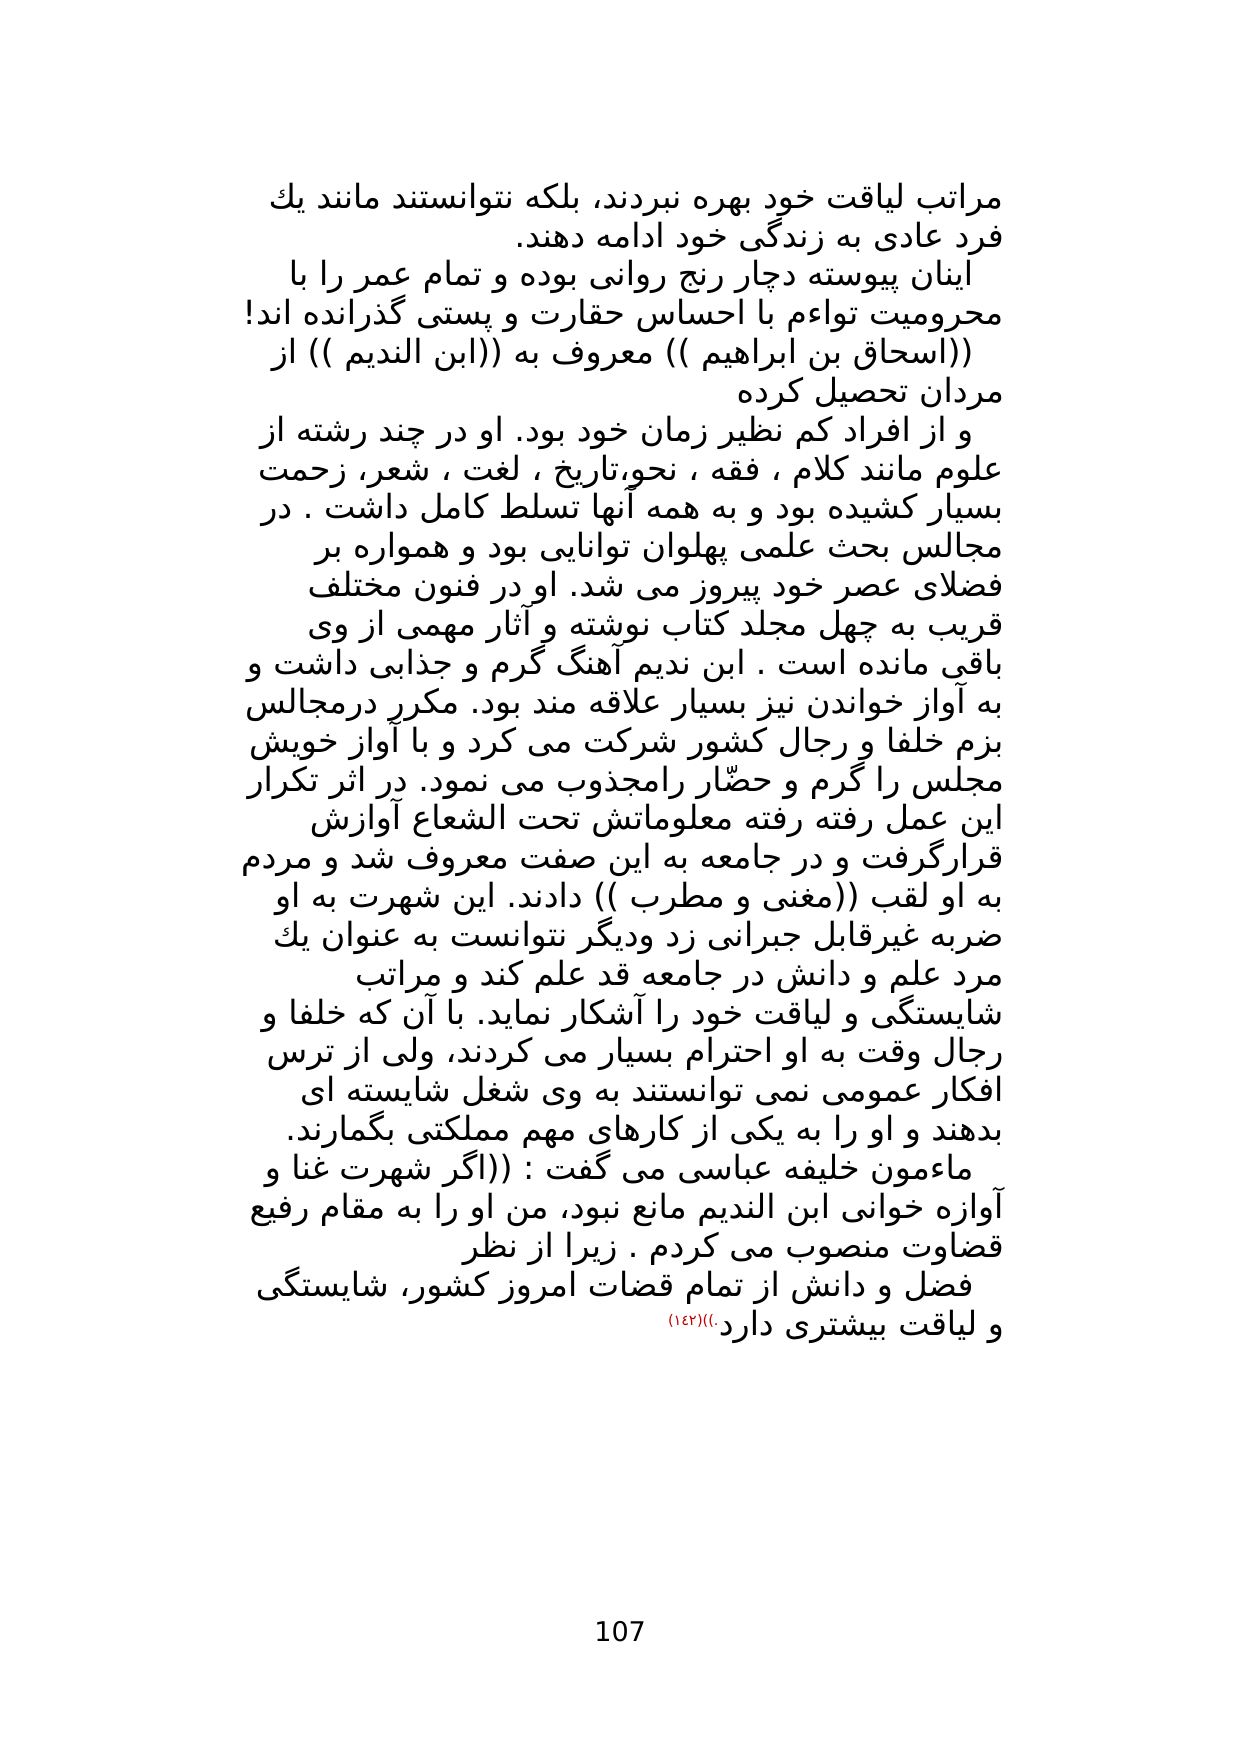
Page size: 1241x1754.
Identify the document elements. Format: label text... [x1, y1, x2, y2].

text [236, 177, 1004, 255]
text فضل و دانش از تمام قضات امروز كشور، شايستگى و لياقت بيشترى دارد.))(١٤٢) [236, 1265, 1004, 1343]
text ماءمون خليفه عباسى مى گفت : ((اگر شهرت غنا و آوازه خوانى ابن النديم مانع نبود، من او را به مقام رفيع قضاوت منصوب مى كردم . زيرا از نظر [236, 1148, 1004, 1265]
text و از افراد كم نظير زمان خود بود. او در چند رشته از علوم مانند كلام ، فقه ، نحو،تاريخ ، لغت ، شعر، زحمت بسيار كشيده بود و به همه آنها تسلط كامل داشت . در مجالس بحث علمى پهلوان توانايى بود و همواره بر فضلاى عصر خود پيروز مى شد. او در فنون مختلف قريب به چهل مجلد كتاب نوشته و آثار مهمى از وى باقى مانده است . ابن نديم آهنگ گرم و جذابى داشت و به آواز خواندن نيز بسيار علاقه مند بود. مكرر درمجالس بزم خلفا و رجال كشور شركت مى كرد و با آواز خويش مجلس را گرم و حضّار رامجذوب مى نمود. در اثر تكرار اين عمل رفته رفته معلوماتش تحت الشعاع آوازش قرارگرفت و در جامعه به اين صفت معروف شد و مردم به او لقب ((مغنى و مطرب )) دادند. اين شهرت به او ضربه غيرقابل جبرانى زد وديگر نتوانست به عنوان يك مرد علم و دانش در جامعه قد علم كند و مراتب شايستگى و لياقت خود را آشكار نمايد. با آن كه خلفا و رجال وقت به او احترام بسيار مى كردند، ولى از ترس افكار عمومى نمى توانستند به وى شغل شايسته اى بدهند و او را به يكى از كارهاى مهم مملكتى بگمارند. [236, 410, 1004, 1148]
text اينان پيوسته دچار رنج روانى بوده و تمام عمر را با محروميت تواءم با احساس حقارت و پستى گذرانده اند! [236, 255, 1004, 333]
text ((اسحاق بن ابراهيم )) معروف به ((ابن النديم )) از مردان تحصيل كرده [236, 333, 1004, 410]
